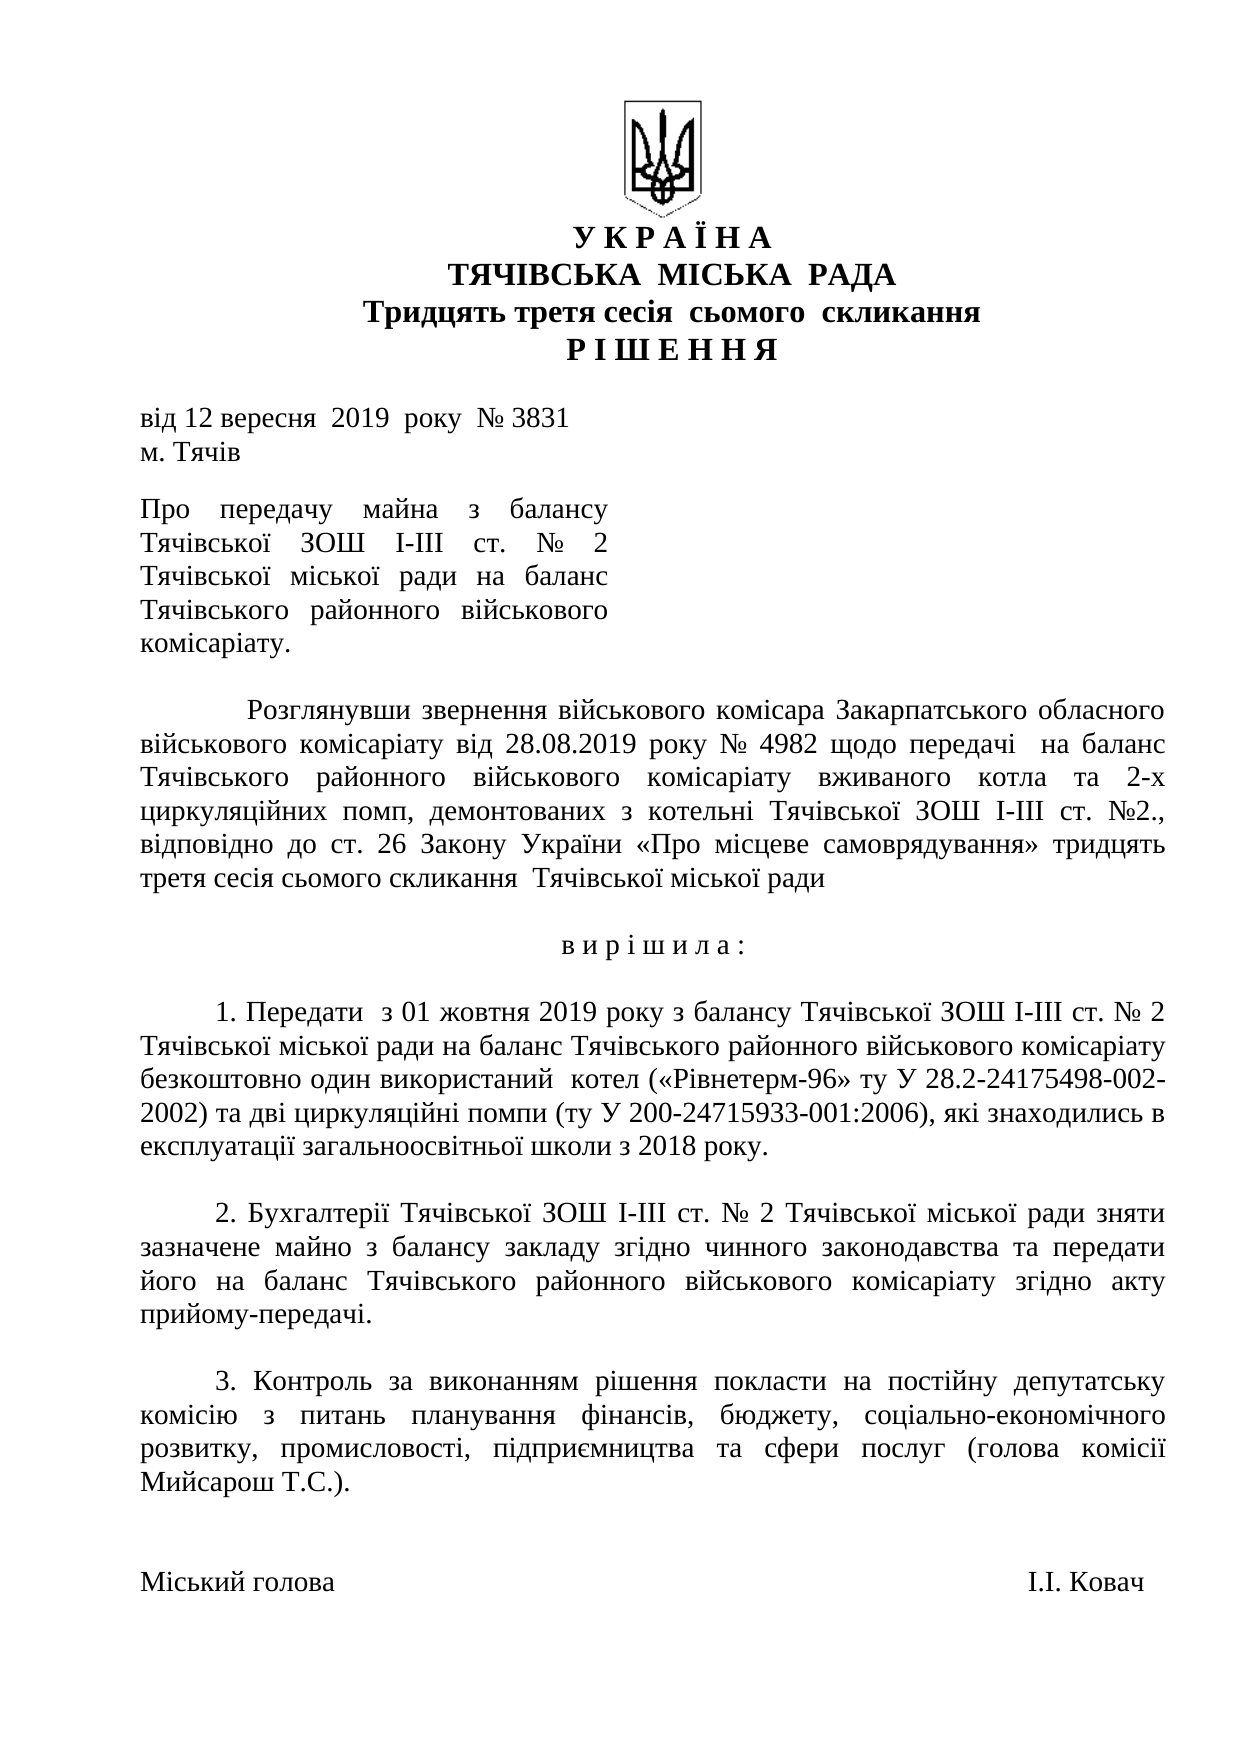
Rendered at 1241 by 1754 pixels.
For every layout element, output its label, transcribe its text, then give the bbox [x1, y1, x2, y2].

text від 12 вересня 2019 року № 3831 [140, 401, 1167, 434]
text 1. Передати з 01 жовтня 2019 року з балансу Тячівської ЗОШ І-ІІІ ст. № 2 Тячівської міської ради на баланс Тячівського районного військового комісаріату безкоштовно один використаний котел («Рівнетерм-96» ту У 28.2-24175498-002-2002) та дві циркуляційні помпи (ту У 200-24715933-001:2006), які знаходились в експлуатації загальноосвітньої школи з 2018 року. [140, 994, 1167, 1162]
subtitle Р І Ш Е Н Н Я [177, 330, 1167, 367]
text Розглянувши звернення військового комісара Закарпатського обласного військового комісаріату від 28.08.2019 року № 4982 щодо передачі на баланс Тячівського районного військового комісаріату вживаного котла та 2-х циркуляційних помп, демонтованих з котельні Тячівської ЗОШ І-ІІІ ст. №2., відповідно до ст. 26 Закону України «Про місцеве самоврядування» тридцять третя сесія сьомого скликання Тячівської міської ради [140, 692, 1167, 894]
text м. Тячів [140, 434, 1167, 468]
subtitle У К Р А Ї Н А [177, 219, 1167, 256]
text Про передачу майна з балансу Тячівської ЗОШ І-ІІІ ст. № 2 Тячівської міської ради на баланс Тячівського районного військового комісаріату. [140, 491, 608, 659]
subtitle Тридцять третя сесія сьомого скликання [177, 293, 1167, 330]
text в и р і ш и л а : [140, 927, 1167, 961]
text Міський голова І.І. Ковач [140, 1564, 1167, 1598]
subtitle ТЯЧІВСЬКА МІСЬКА РАДА [177, 256, 1167, 293]
text 2. Бухгалтерії Тячівської ЗОШ І-ІІІ ст. № 2 Тячівської міської ради зняти зазначене майно з балансу закладу згідно чинного законодавства та передати його на баланс Тячівського районного військового комісаріату згідно акту прийому-передачі. [140, 1196, 1167, 1330]
text 3. Контроль за виконанням рішення покласти на постійну депутатську комісію з питань планування фінансів, бюджету, соціально-економічного розвитку, промисловості, підприємництва та сфери послуг (голова комісії Мийсарош Т.С.). [140, 1363, 1167, 1497]
